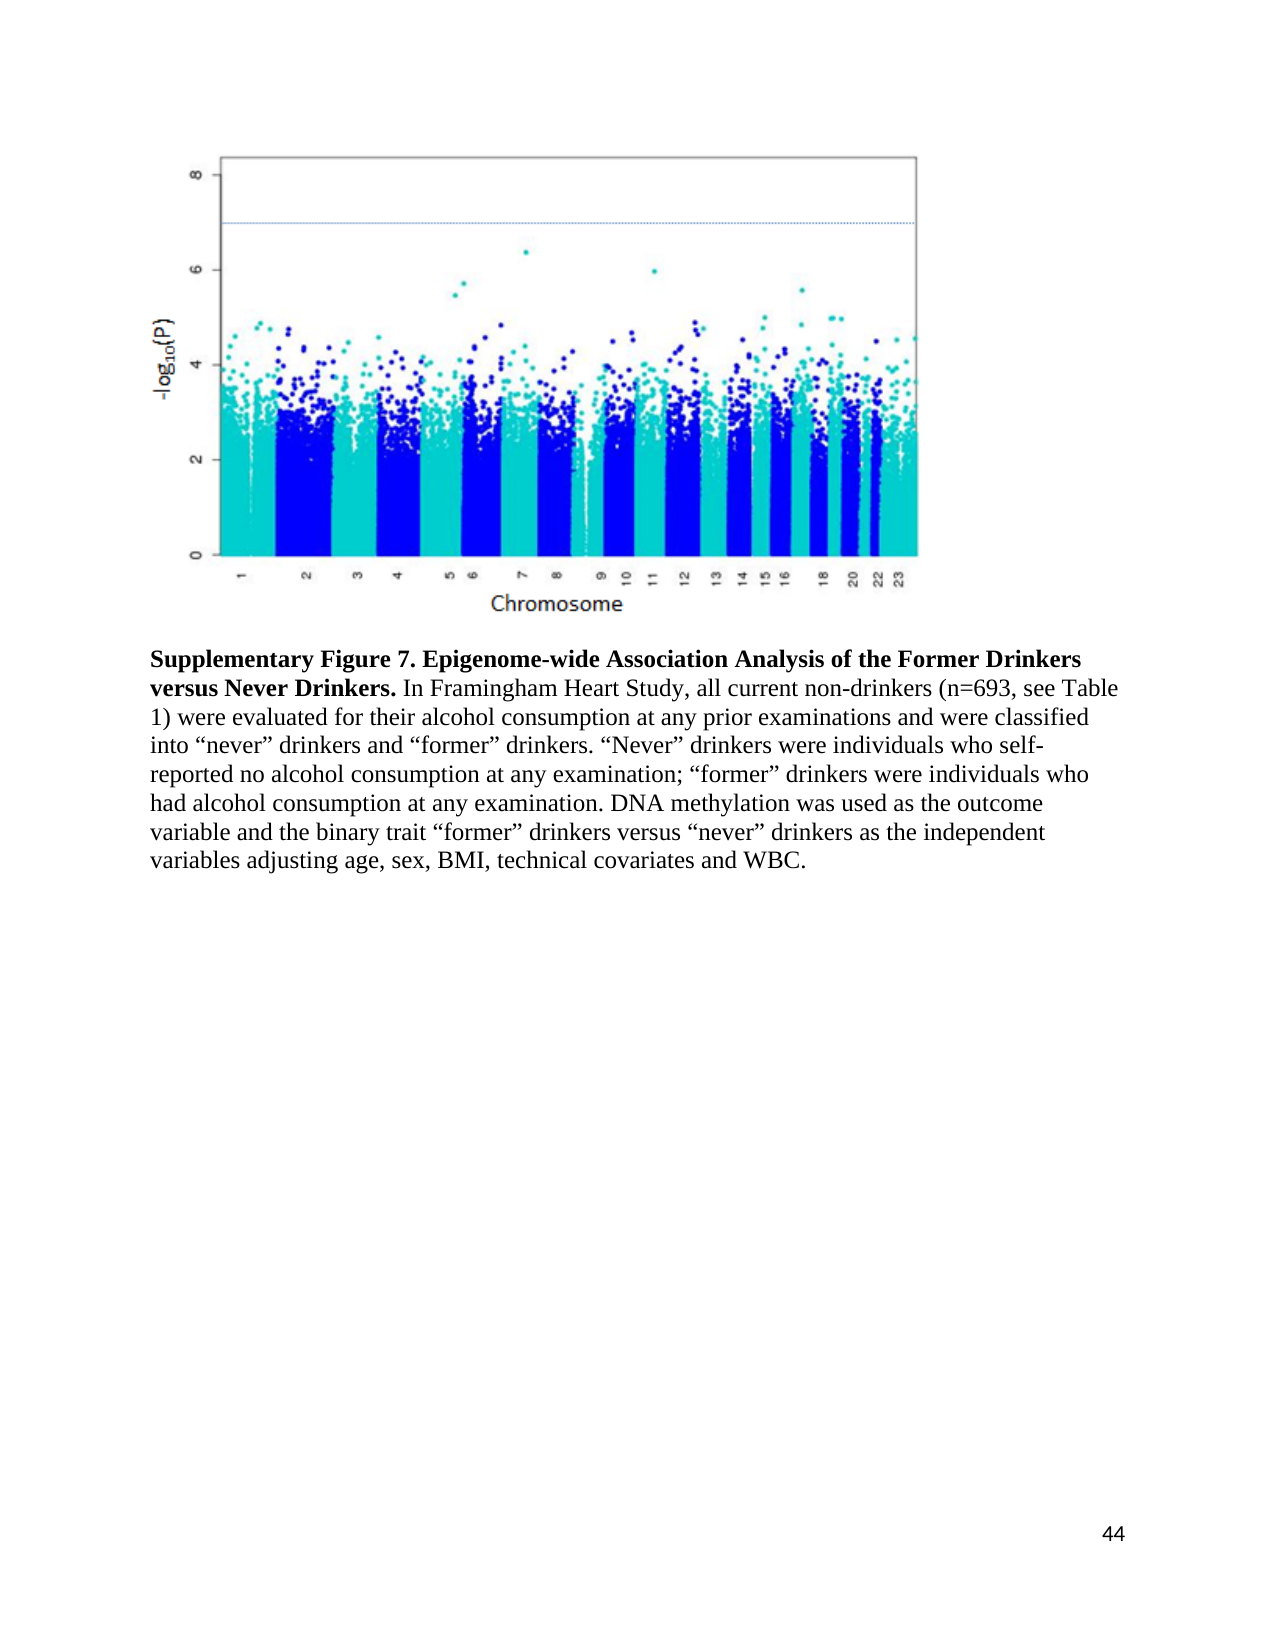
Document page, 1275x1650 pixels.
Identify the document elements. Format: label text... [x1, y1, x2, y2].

picture [150, 150, 933, 616]
text Supplementary Figure 7. Epigenome-wide Association Analysis of the Former Drinkers versus Never Drinkers. In Framingham Heart Study, all current non-drinkers (n=693, see Table 1) were evaluated for their alcohol consumption at any prior examinations and were classified into “never” drinkers and “former” drinkers. “Never” drinkers were individuals who self-reported no alcohol consumption at any examination; “former” drinkers were individuals who had alcohol consumption at any examination. DNA methylation was used as the outcome variable and the binary trait “former” drinkers versus “never” drinkers as the independent variables adjusting age, sex, BMI, technical covariates and WBC. [150, 644, 1125, 874]
